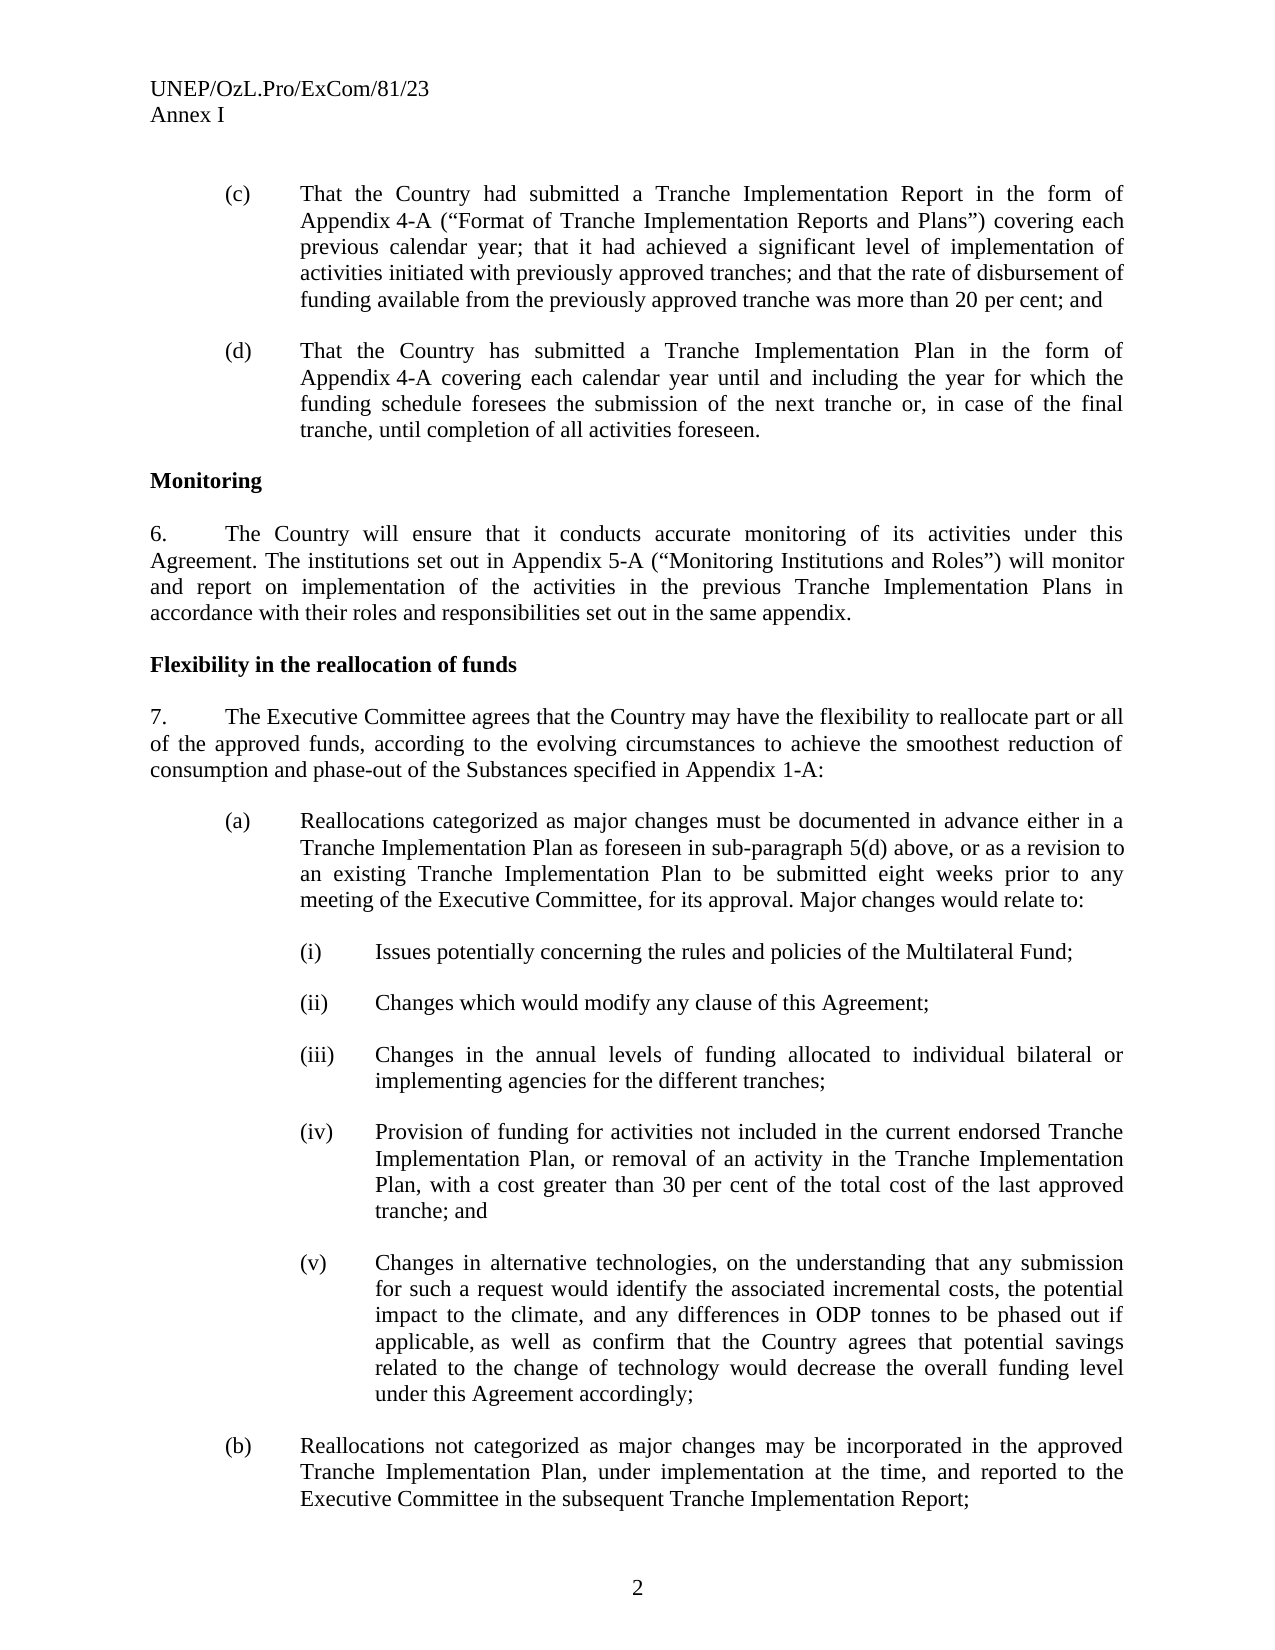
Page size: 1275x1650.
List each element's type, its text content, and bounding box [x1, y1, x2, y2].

subtitle The Executive Committee agrees that the Country may have the flexibility to reallocate part or all of the approved funds, according to the evolving circumstances to achieve the smoothest reduction of consumption and phase-out of the Substances specified in Appendix 1-A: [150, 703, 1125, 782]
subtitle Provision of funding for activities not included in the current endorsed Tranche Implementation Plan, or removal of an activity in the Tranche Implementation Plan, with a cost greater than 30 per cent of the total cost of the last approved tranche; and [300, 1118, 1125, 1224]
subtitle Changes in the annual levels of funding allocated to individual bilateral or implementing agencies for the different tranches; [300, 1041, 1125, 1093]
text Monitoring [150, 468, 1125, 494]
text Flexibility in the reallocation of funds [150, 651, 1125, 677]
subtitle The Country will ensure that it conducts accurate monitoring of its activities under this Agreement. The institutions set out in Appendix 5-A (“Monitoring Institutions and Roles”) will monitor and report on implementation of the activities in the previous Tranche Implementation Plans in accordance with their roles and responsibilities set out in the same appendix. [150, 520, 1125, 626]
subtitle That the Country had submitted a Tranche Implementation Report in the form of Appendix 4-A (“Format of Tranche Implementation Reports and Plans”) covering each previous calendar year; that it had achieved a significant level of implementation of activities initiated with previously approved tranches; and that the rate of disbursement of funding available from the previously approved tranche was more than 20 per cent; and [225, 180, 1125, 312]
subtitle That the Country has submitted a Tranche Implementation Plan in the form of Appendix 4-A covering each calendar year until and including the year for which the funding schedule foresees the submission of the next tranche or, in case of the final tranche, until completion of all activities foreseen. [225, 337, 1125, 443]
subtitle Reallocations categorized as major changes must be documented in advance either in a Tranche Implementation Plan as foreseen in sub-paragraph 5(d) above, or as a revision to an existing Tranche Implementation Plan to be submitted eight weeks prior to any meeting of the Executive Committee, for its approval. Major changes would relate to: [225, 807, 1125, 913]
subtitle Changes in alternative technologies, on the understanding that any submission for such a request would identify the associated incremental costs, the potential impact to the climate, and any differences in ODP tonnes to be phased out if applicable, as well as confirm that the Country agrees that potential savings related to the change of technology would decrease the overall funding level under this Agreement accordingly; [300, 1249, 1125, 1407]
subtitle Reallocations not categorized as major changes may be incorporated in the approved Tranche Implementation Plan, under implementation at the time, and reported to the Executive Committee in the subsequent Tranche Implementation Report; [225, 1432, 1125, 1511]
subtitle Issues potentially concerning the rules and policies of the Multilateral Fund; [300, 938, 1125, 964]
subtitle Changes which would modify any clause of this Agreement; [300, 989, 1125, 1016]
